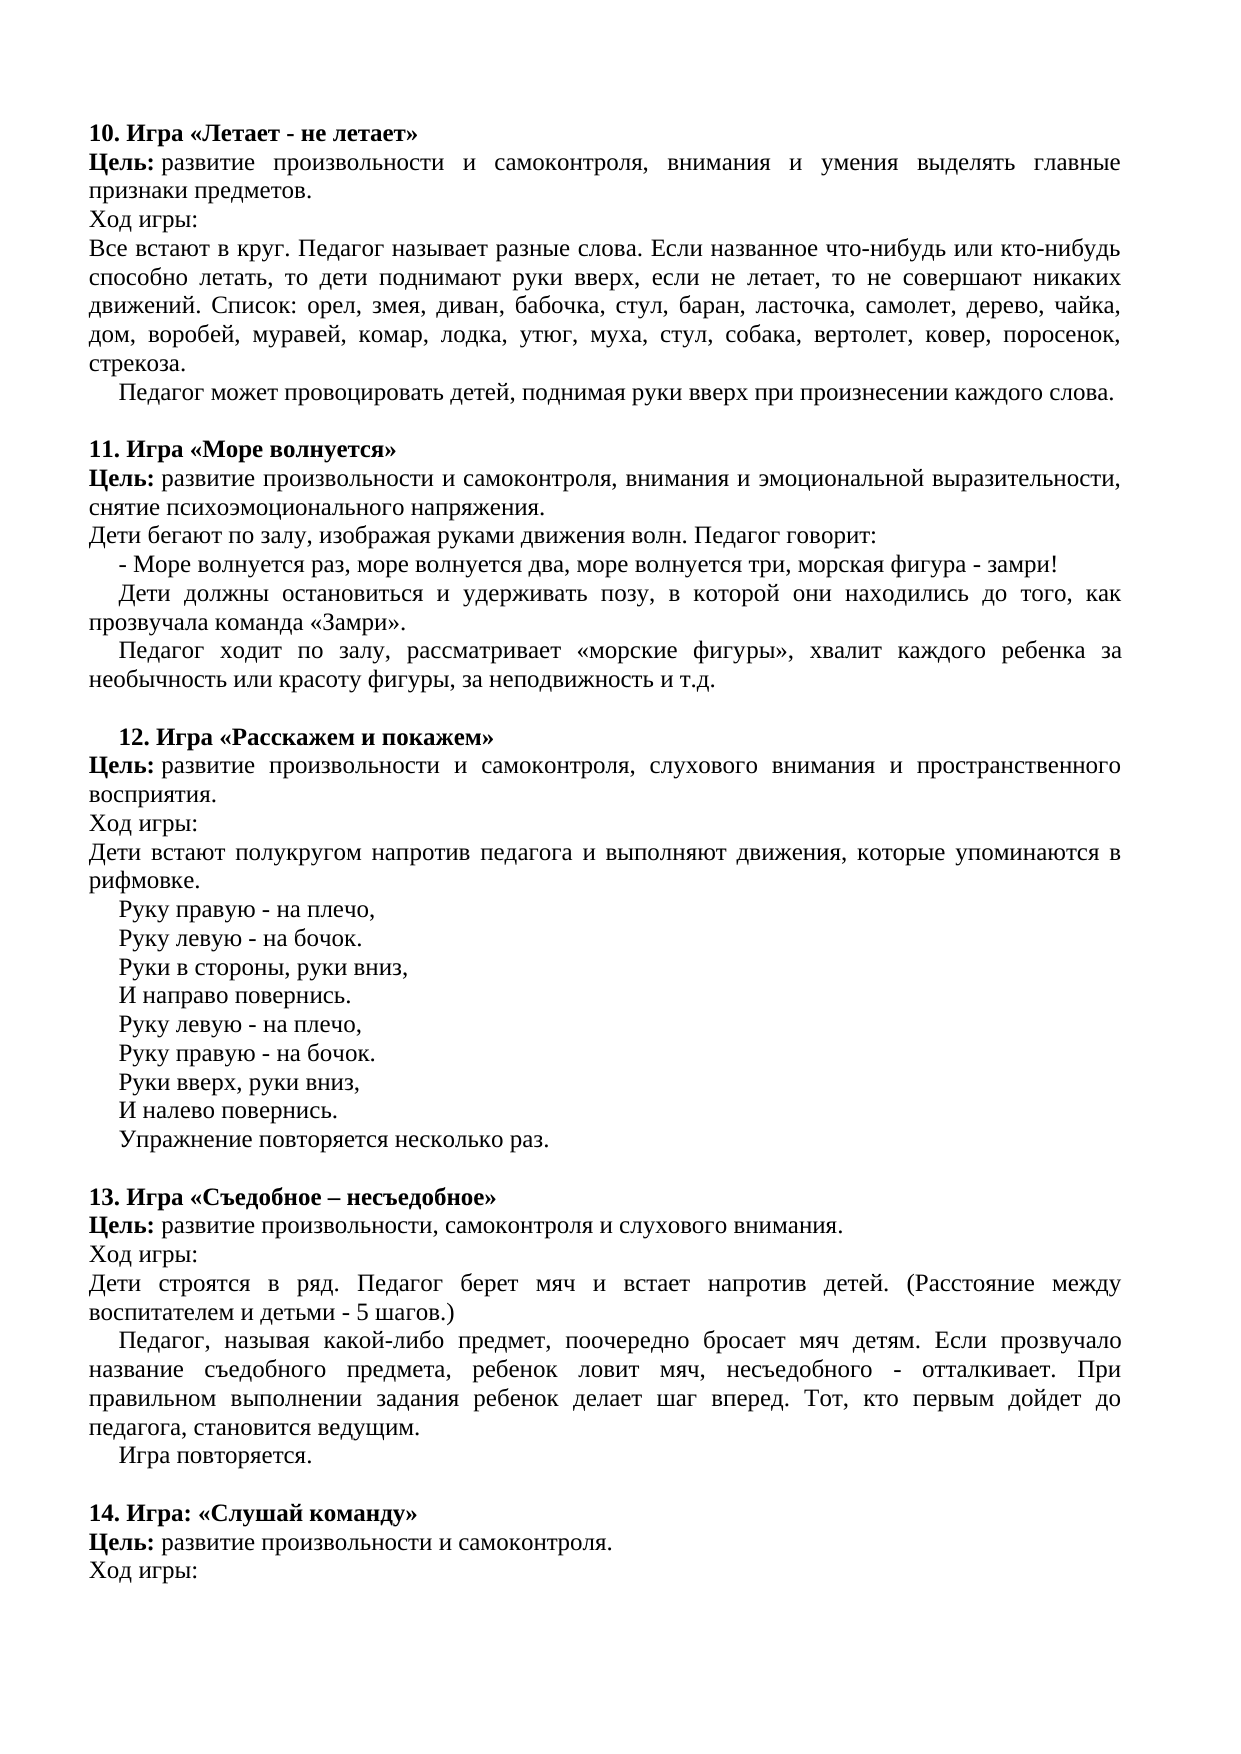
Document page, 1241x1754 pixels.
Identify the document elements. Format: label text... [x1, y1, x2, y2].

text Руку правую - на бочок. [89, 1038, 1122, 1067]
text Руки вверх, руки вниз, [89, 1067, 1122, 1096]
text Ход игры: [89, 808, 1122, 837]
text Дети встают полукругом напротив педагога и выполняют движения, которые упоминаются в рифмовке. [89, 837, 1122, 894]
text Педагог может провоцировать детей, поднимая руки вверх при произнесении каждого слова. [89, 377, 1122, 406]
text 11. Игра «Море волнуется» [89, 434, 1122, 463]
text 10. Игра «Летает - не летает» [89, 118, 1122, 147]
text Дети строятся в ряд. Педагог берет мяч и встает напротив детей. (Расстояние между воспитателем и детьми - 5 шагов.) [89, 1268, 1122, 1326]
text Цель: развитие произвольности, самоконтроля и слухового внимания. [89, 1211, 1122, 1239]
text Цель: развитие произвольности и самоконтроля, слухового внимания и пространственного восприятия. [89, 751, 1122, 808]
text Педагог, называя какой-либо предмет, поочередно бросает мяч детям. Если прозвучало название съедобного предмета, ребенок ловит мяч, несъедобного - отталкивает. При правильном выполнении задания ребенок делает шаг вперед. Тот, кто первым дойдет до педагога, становится ведущим. [89, 1326, 1122, 1441]
text Руки в стороны, руки вниз, [89, 952, 1122, 981]
text И направо повернись. [89, 981, 1122, 1009]
text Цель: развитие произвольности и самоконтроля. [89, 1527, 1122, 1556]
text Все встают в круг. Педагог называет разные слова. Если названное что-нибудь или кто-нибудь способно летать, то дети поднимают руки вверх, если не летает, то не совершают никаких движений. Список: орел, змея, диван, бабочка, стул, баран, ласточка, самолет, дерево, чайка, дом, воробей, муравей, комар, лодка, утюг, муха, стул, собака, вертолет, ковер, поросенок, стрекоза. [89, 233, 1122, 377]
text Руку левую - на плечо, [89, 1009, 1122, 1038]
text Ход игры: [89, 1239, 1122, 1268]
text Руку левую - на бочок. [89, 923, 1122, 952]
text Ход игры: [89, 204, 1122, 233]
text 12. Игра «Расскажем и покажем» [89, 722, 1122, 751]
text Ход игры: [89, 1556, 1122, 1584]
text Педагог ходит по залу, рассматривает «морские фигуры», хвалит каждого ребенка за необычность или красоту фигуры, за неподвижность и т.д. [89, 636, 1122, 693]
text Дети должны остановиться и удерживать позу, в которой они находились до того, как прозвучала команда «Замри». [89, 578, 1122, 636]
text Упражнение повторяется несколько раз. [89, 1124, 1122, 1153]
text - Море волнуется раз, море волнуется два, море волнуется три, морская фигура - замри! [89, 549, 1122, 578]
text Цель: развитие произвольности и самоконтроля, внимания и умения выделять главные признаки предметов. [89, 147, 1122, 204]
text Цель: развитие произвольности и самоконтроля, внимания и эмоциональной выразительности, снятие психоэмоционального напряжения. [89, 463, 1122, 521]
text И налево повернись. [89, 1096, 1122, 1124]
text 13. Игра «Съедобное – несъедобное» [89, 1182, 1122, 1211]
text Руку правую - на плечо, [89, 894, 1122, 923]
text Игра повторяется. [89, 1441, 1122, 1469]
text Дети бегают по залу, изображая руками движения волн. Педагог говорит: [89, 521, 1122, 549]
text 14. Игра: «Слушай команду» [89, 1498, 1122, 1527]
